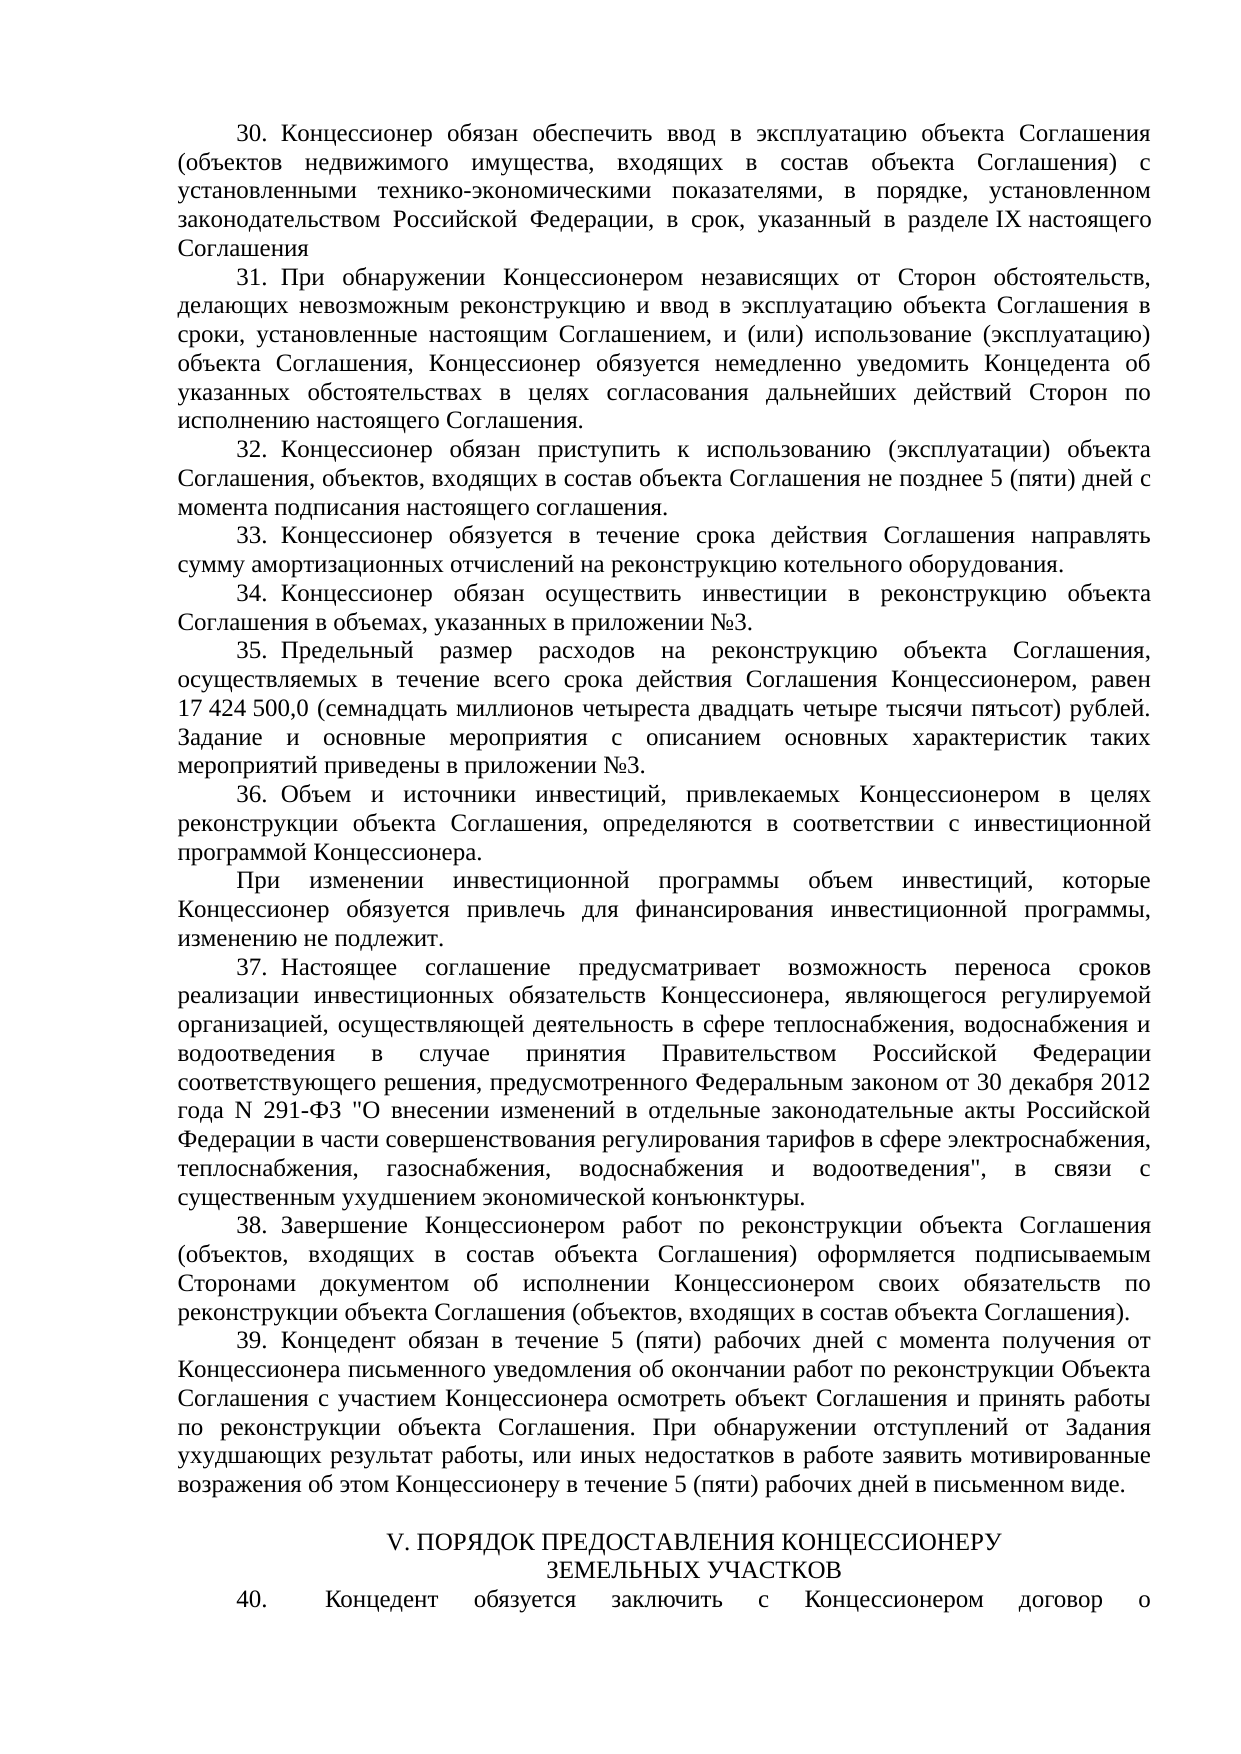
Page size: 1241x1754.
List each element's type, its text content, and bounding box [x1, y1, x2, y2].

list Концессионер обязан осуществить инвестиции в реконструкцию объекта Соглашения в объемах, указанных в приложении №3. [177, 578, 1152, 636]
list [177, 1584, 1152, 1613]
list При обнаружении Концессионером независящих от Сторон обстоятельств, делающих невозможным реконструкцию и ввод в эксплуатацию объекта Соглашения в сроки, установленные настоящим Соглашением, и (или) использование (эксплуатацию) объекта Соглашения, Концессионер обязуется немедленно уведомить Концедента об указанных обстоятельствах в целях согласования дальнейших действий Сторон по исполнению настоящего Соглашения. [177, 262, 1152, 434]
list Завершение Концессионером работ по реконструкции объекта Соглашения (объектов, входящих в состав объекта Соглашения) оформляется подписываемым Сторонами документом об исполнении Концессионером своих обязательств по реконструкции объекта Соглашения (объектов, входящих в состав объекта Соглашения). [177, 1211, 1152, 1326]
list Настоящее соглашение предусматривает возможность переноса сроков реализации инвестиционных обязательств Концессионера, являющегося регулируемой организацией, осуществляющей деятельность в сфере теплоснабжения, водоснабжения и водоотведения в случае принятия Правительством Российской Федерации соответствующего решения, предусмотренного Федеральным законом от 30 декабря 2012 года N 291-ФЗ "О внесении изменений в отдельные законодательные акты Российской Федерации в части совершенствования регулирования тарифов в сфере электроснабжения, теплоснабжения, газоснабжения, водоснабжения и водоотведения", в связи с существенным ухудшением экономической конъюнктуры. [177, 952, 1152, 1211]
list Предельный размер расходов на реконструкцию объекта Соглашения, осуществляемых в течение всего срока действия Соглашения Концессионером, равен 17 424 500,0 (семнадцать миллионов четыреста двадцать четыре тысячи пятьсот) рублей. Задание и основные мероприятия с описанием основных характеристик таких мероприятий приведены в приложении №3. [177, 636, 1152, 779]
text При изменении инвестиционной программы объем инвестиций, которые Концессионер обязуется привлечь для финансирования инвестиционной программы, изменению не подлежит. [177, 866, 1152, 952]
list Концессионер обязан обеспечить ввод в эксплуатацию объекта Соглашения (объектов недвижимого имущества, входящих в состав объекта Соглашения) с установленными технико-экономическими показателями, в порядке, установленном законодательством Российской Федерации, в срок, указанный в разделе IX настоящего Соглашения [177, 118, 1152, 262]
list Концессионер обязуется в течение срока действия Соглашения направлять сумму амортизационных отчислений на реконструкцию котельного оборудования. [177, 521, 1152, 578]
list Концедент обязан в течение 5 (пяти) рабочих дней с момента получения от Концессионера письменного уведомления об окончании работ по реконструкции Объекта Соглашения с участием Концессионера осмотреть объект Соглашения и принять работы по реконструкции объекта Соглашения. При обнаружении отступлений от Задания ухудшающих результат работы, или иных недостатков в работе заявить мотивированные возражения об этом Концессионеру в течение 5 (пяти) рабочих дней в письменном виде. [177, 1326, 1152, 1498]
text ЗЕМЕЛЬНЫХ УЧАСТКОВ [177, 1556, 1152, 1584]
text V. ПОРЯДОК ПРЕДОСТАВЛЕНИЯ КОНЦЕССИОНЕРУ [177, 1527, 1152, 1556]
list Объем и источники инвестиций, привлекаемых Концессионером в целях реконструкции объекта Соглашения, определяются в соответствии с инвестиционной программой Концессионера. [177, 779, 1152, 866]
list Концессионер обязан приступить к использованию (эксплуатации) объекта Соглашения, объектов, входящих в состав объекта Соглашения не позднее 5 (пяти) дней с момента подписания настоящего соглашения. [177, 434, 1152, 521]
